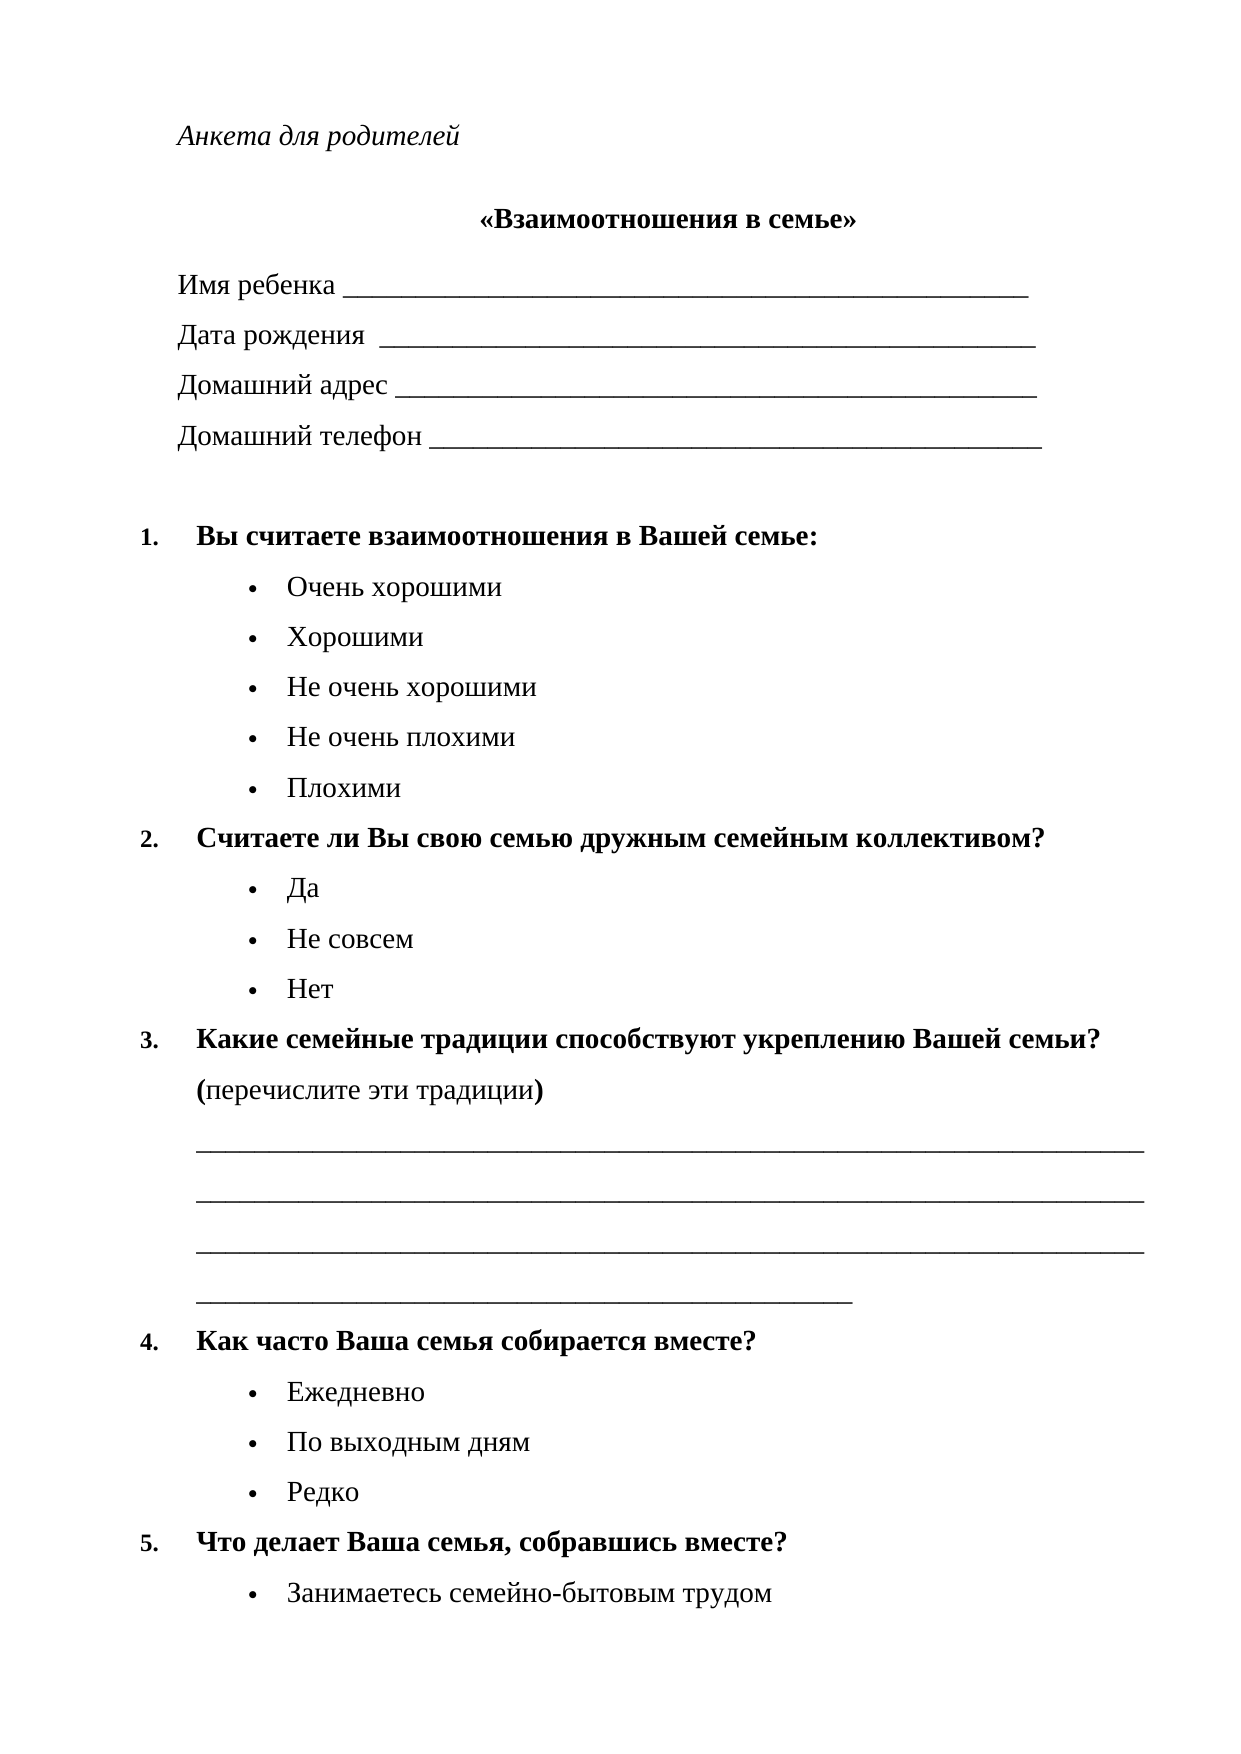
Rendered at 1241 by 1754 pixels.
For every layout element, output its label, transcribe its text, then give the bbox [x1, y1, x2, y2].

list Хорошими [249, 619, 1152, 652]
list Да [249, 871, 1152, 904]
list Как часто Ваша семья собирается вместе? [140, 1323, 1152, 1357]
text Анкета для родителей [103, 118, 1152, 152]
list Плохими [249, 770, 1152, 803]
text Дата рождения _____________________________________________ [177, 317, 1152, 351]
text Домашний телефон __________________________________________ [177, 418, 1152, 451]
list Очень хорошими [249, 569, 1152, 602]
text Имя ребенка _______________________________________________ [177, 267, 1152, 300]
list Занимаетесь семейно-бытовым трудом [249, 1575, 1152, 1608]
list Нет [249, 971, 1152, 1005]
list Считаете ли Вы свою семью дружным семейным коллективом? [140, 820, 1152, 854]
list Не совсем [249, 921, 1152, 954]
list Что делает Ваша семья, собравшись вместе? [140, 1524, 1152, 1558]
list Не очень плохими [249, 719, 1152, 753]
list Ежедневно [249, 1374, 1152, 1407]
list Вы считаете взаимоотношения в Вашей семье: [140, 518, 1152, 552]
list По выходным дням [249, 1424, 1152, 1457]
text Домашний адрес ____________________________________________ [177, 367, 1152, 401]
list Какие семейные традиции способствуют укреплению Вашей семьи? (перечислите эти традиции) ________________________________________________________________________________________________________________________________________________________________________________________________________________________________________________ [140, 1021, 1152, 1307]
list Редко [249, 1474, 1152, 1508]
text «Взаимоотношения в семье» [177, 201, 1152, 234]
list Не очень хорошими [249, 669, 1152, 703]
